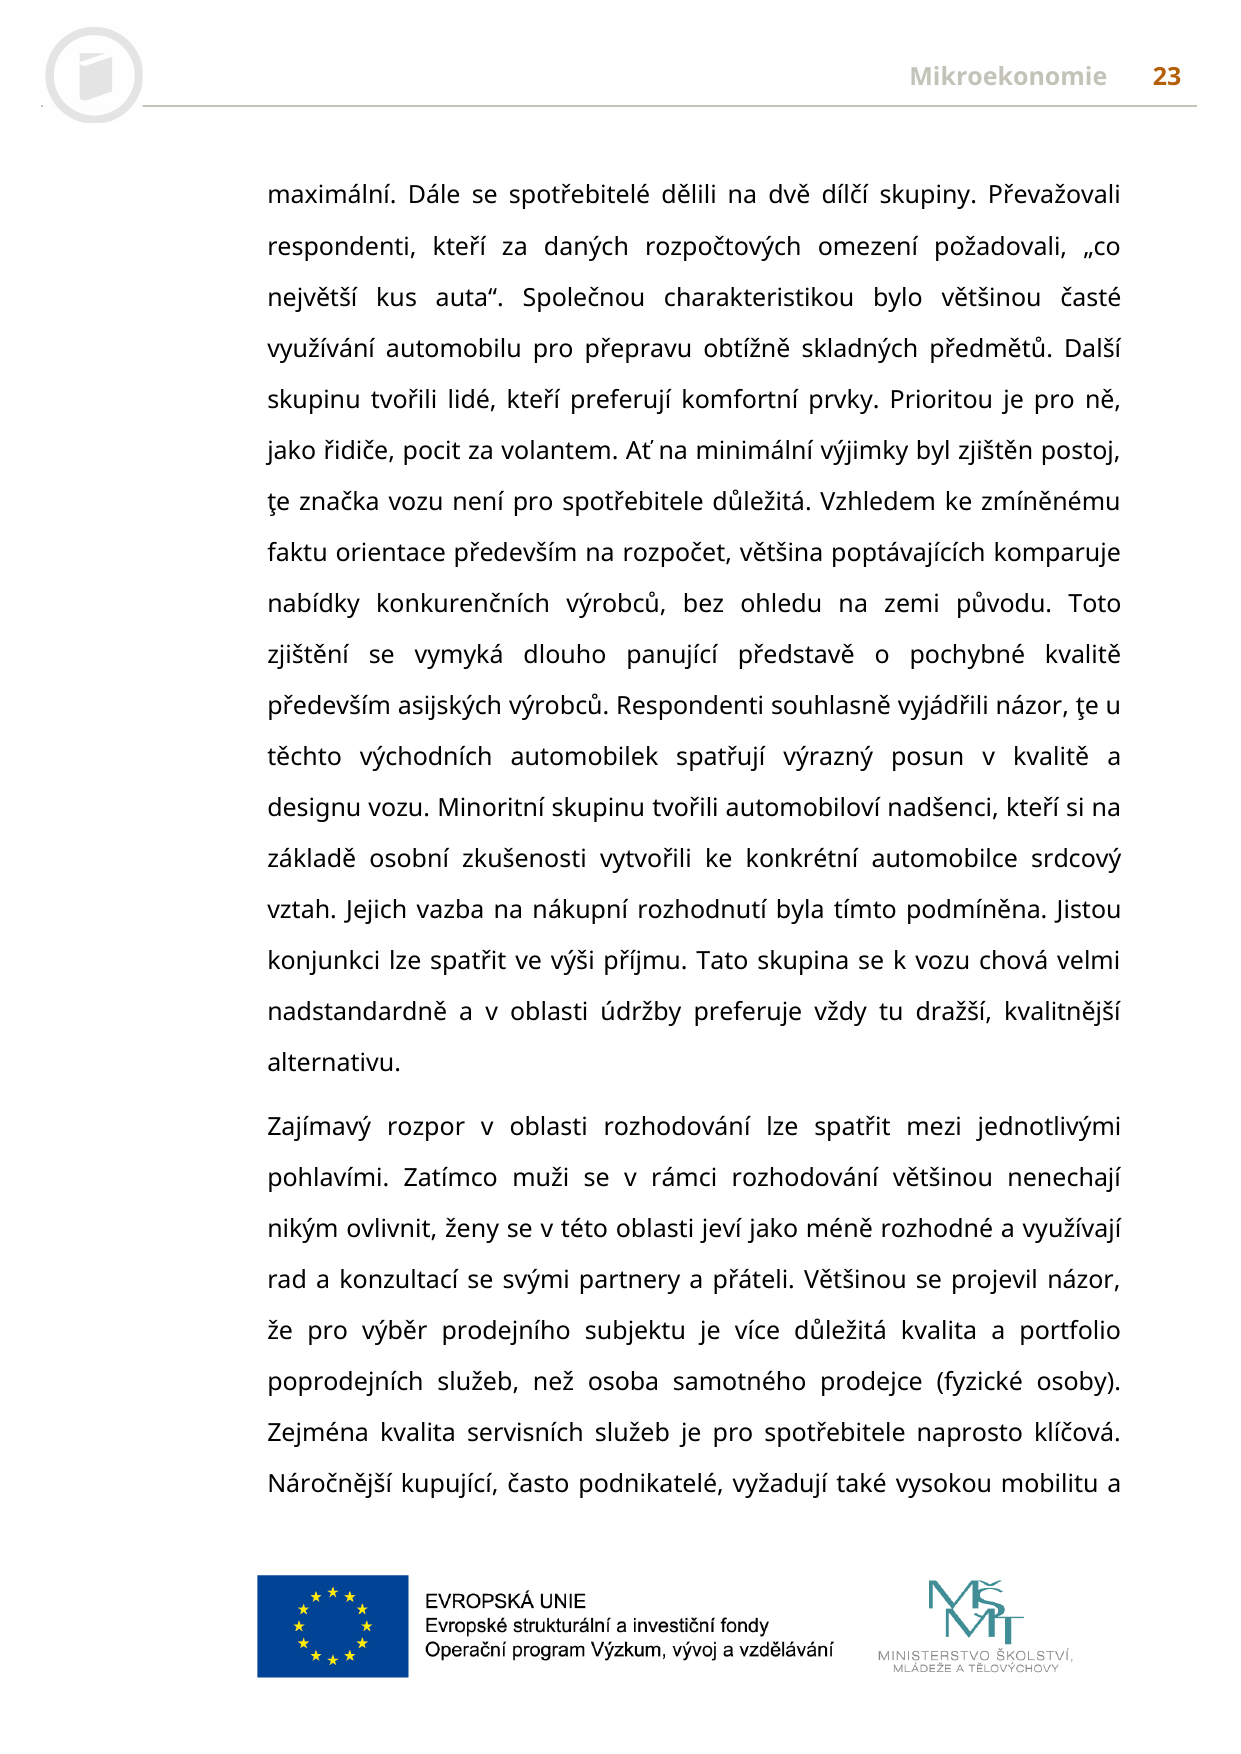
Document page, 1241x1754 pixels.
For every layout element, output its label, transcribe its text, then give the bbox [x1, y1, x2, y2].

picture [206, 1524, 1123, 1728]
